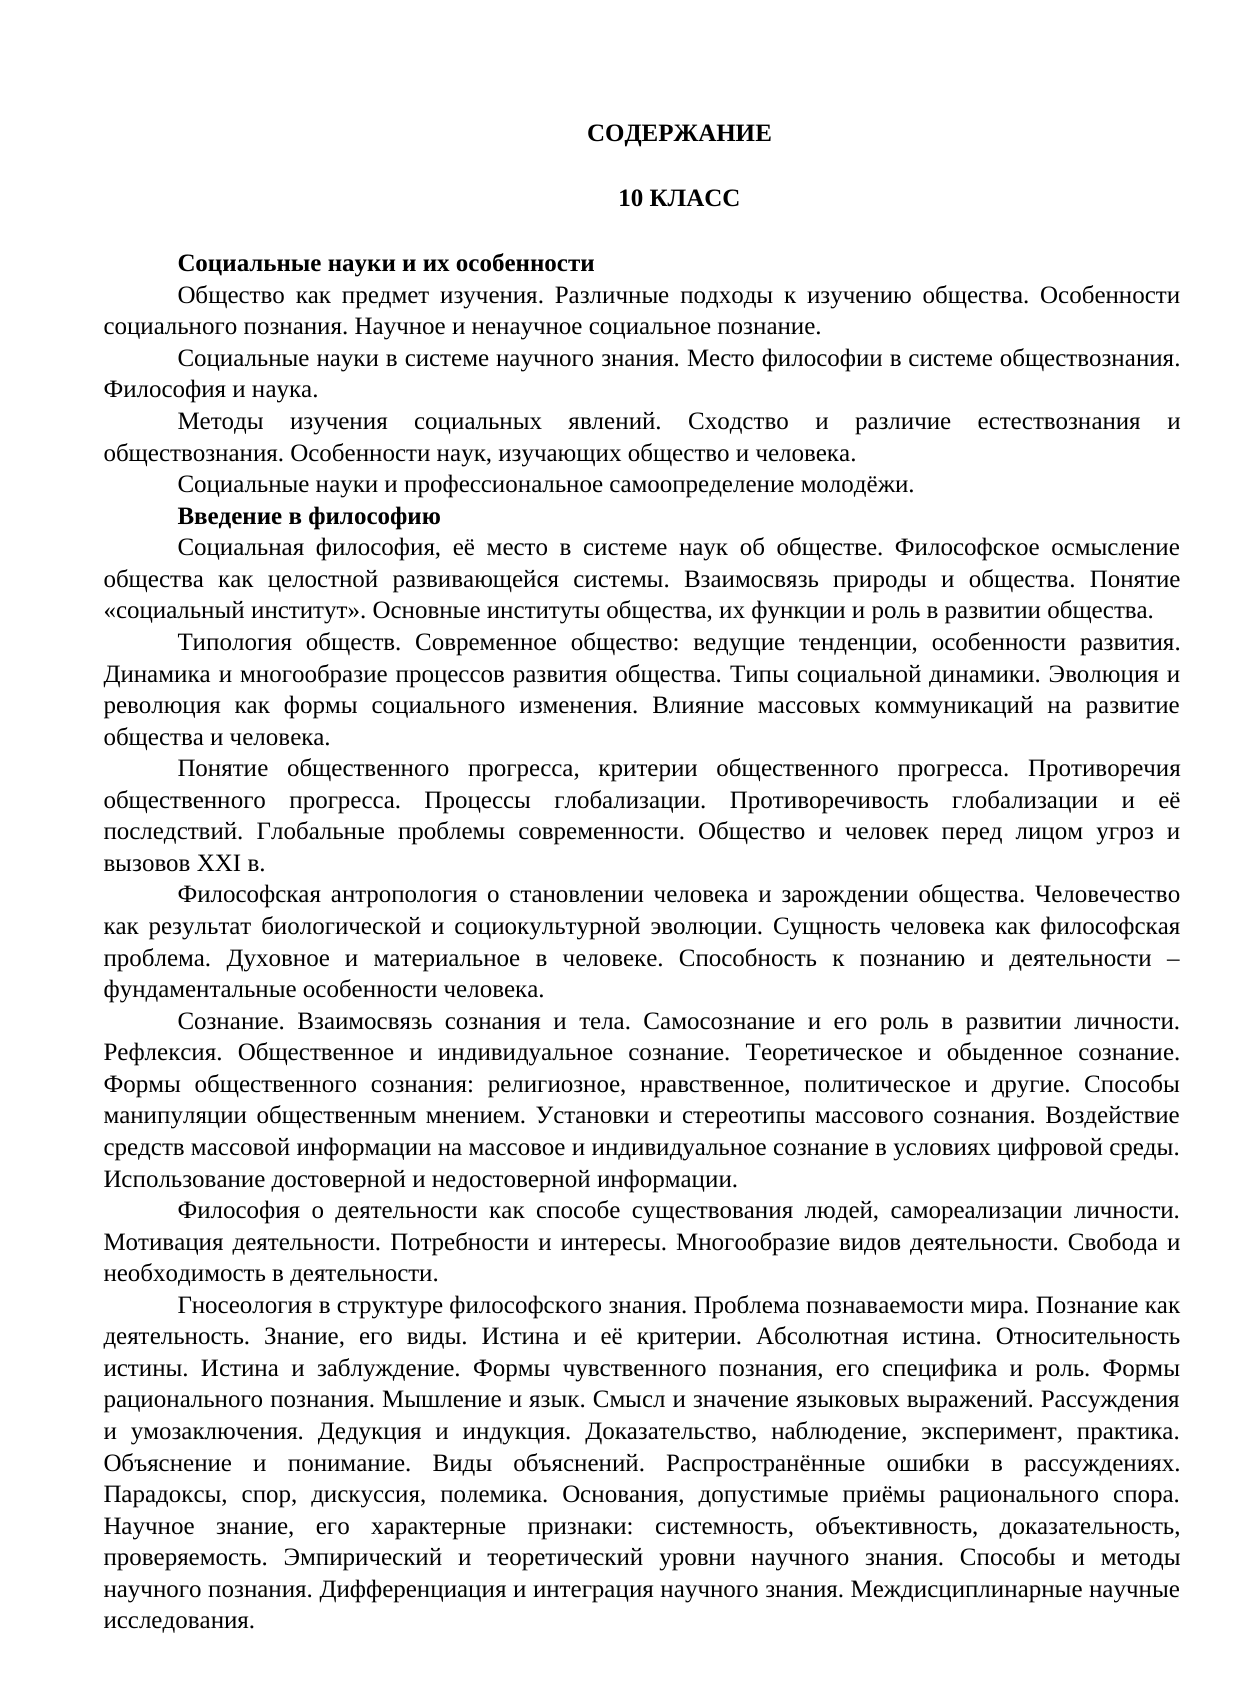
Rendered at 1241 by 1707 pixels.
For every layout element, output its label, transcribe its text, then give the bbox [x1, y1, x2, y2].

text 10 КЛАСС [103, 183, 1181, 212]
text Гносеология в структуре философского знания. Проблема познаваемости мира. Познание как деятельность. Знание, его виды. Истина и её критерии. Абсолютная истина. Относительность истины. Истина и заблуждение. Формы чувственного познания, его специфика и роль. Формы рационального познания. Мышление и язык. Смысл и значение языковых выражений. Рассуждения и умозаключения. Дедукция и индукция. Доказательство, наблюдение, эксперимент, практика. Объяснение и понимание. Виды объяснений. Распространённые ошибки в рассуждениях. Парадоксы, спор, дискуссия, полемика. Основания, допустимые приёмы рационального спора. Научное знание, его характерные признаки: системность, объективность, доказательность, проверяемость. Эмпирический и теоретический уровни научного знания. Способы и методы научного познания. Дифференциация и интеграция научного знания. Междисциплинарные научные исследования. [103, 1290, 1181, 1634]
text Методы изучения социальных явлений. Сходство и различие естествознания и обществознания. Особенности наук, изучающих общество и человека. [103, 406, 1181, 466]
text Понятие общественного прогресса, критерии общественного прогресса. Противоречия общественного прогресса. Процессы глобализации. Противоречивость глобализации и её последствий. Глобальные проблемы современности. Общество и человек перед лицом угроз и вызовов XXI в. [103, 753, 1181, 877]
text СОДЕРЖАНИЕ [103, 118, 1181, 147]
text Философская антропология о становлении человека и зарождении общества. Человечество как результат биологической и социокультурной эволюции. Сущность человека как философская проблема. Духовное и материальное в человеке. Способность к познанию и деятельности – фундаментальные особенности человека. [103, 879, 1181, 1003]
text Сознание. Взаимосвязь сознания и тела. Самосознание и его роль в развитии личности. Рефлексия. Общественное и индивидуальное сознание. Теоретическое и обыденное сознание. Формы общественного сознания: религиозное, нравственное, политическое и другие. Способы манипуляции общественным мнением. Установки и стереотипы массового сознания. Воздействие средств массовой информации на массовое и индивидуальное сознание в условиях цифровой среды. Использование достоверной и недостоверной информации. [103, 1006, 1181, 1192]
text Социальные науки и профессиональное самоопределение молодёжи. [103, 469, 1181, 498]
text Общество как предмет изучения. Различные подходы к изучению общества. Особенности социального познания. Научное и ненаучное социальное познание. [103, 280, 1181, 340]
text Социальные науки и их особенности [103, 248, 1181, 277]
text Философия о деятельности как способе существования людей, самореализации личности. Мотивация деятельности. Потребности и интересы. Многообразие видов деятельности. Свобода и необходимость в деятельности. [103, 1195, 1181, 1287]
text Социальные науки в системе научного знания. Место философии в системе обществознания. Философия и наука. [103, 343, 1181, 403]
text Введение в философию [103, 501, 1181, 529]
text Типология обществ. Современное общество: ведущие тенденции, особенности развития. Динамика и многообразие процессов развития общества. Типы социальной динамики. Эволюция и революция как формы социального изменения. Влияние массовых коммуникаций на развитие общества и человека. [103, 627, 1181, 751]
text Социальная философия, её место в системе наук об обществе. Философское осмысление общества как целостной развивающейся системы. Взаимосвязь природы и общества. Понятие «социальный институт». Основные институты общества, их функции и роль в развитии общества. [103, 532, 1181, 624]
